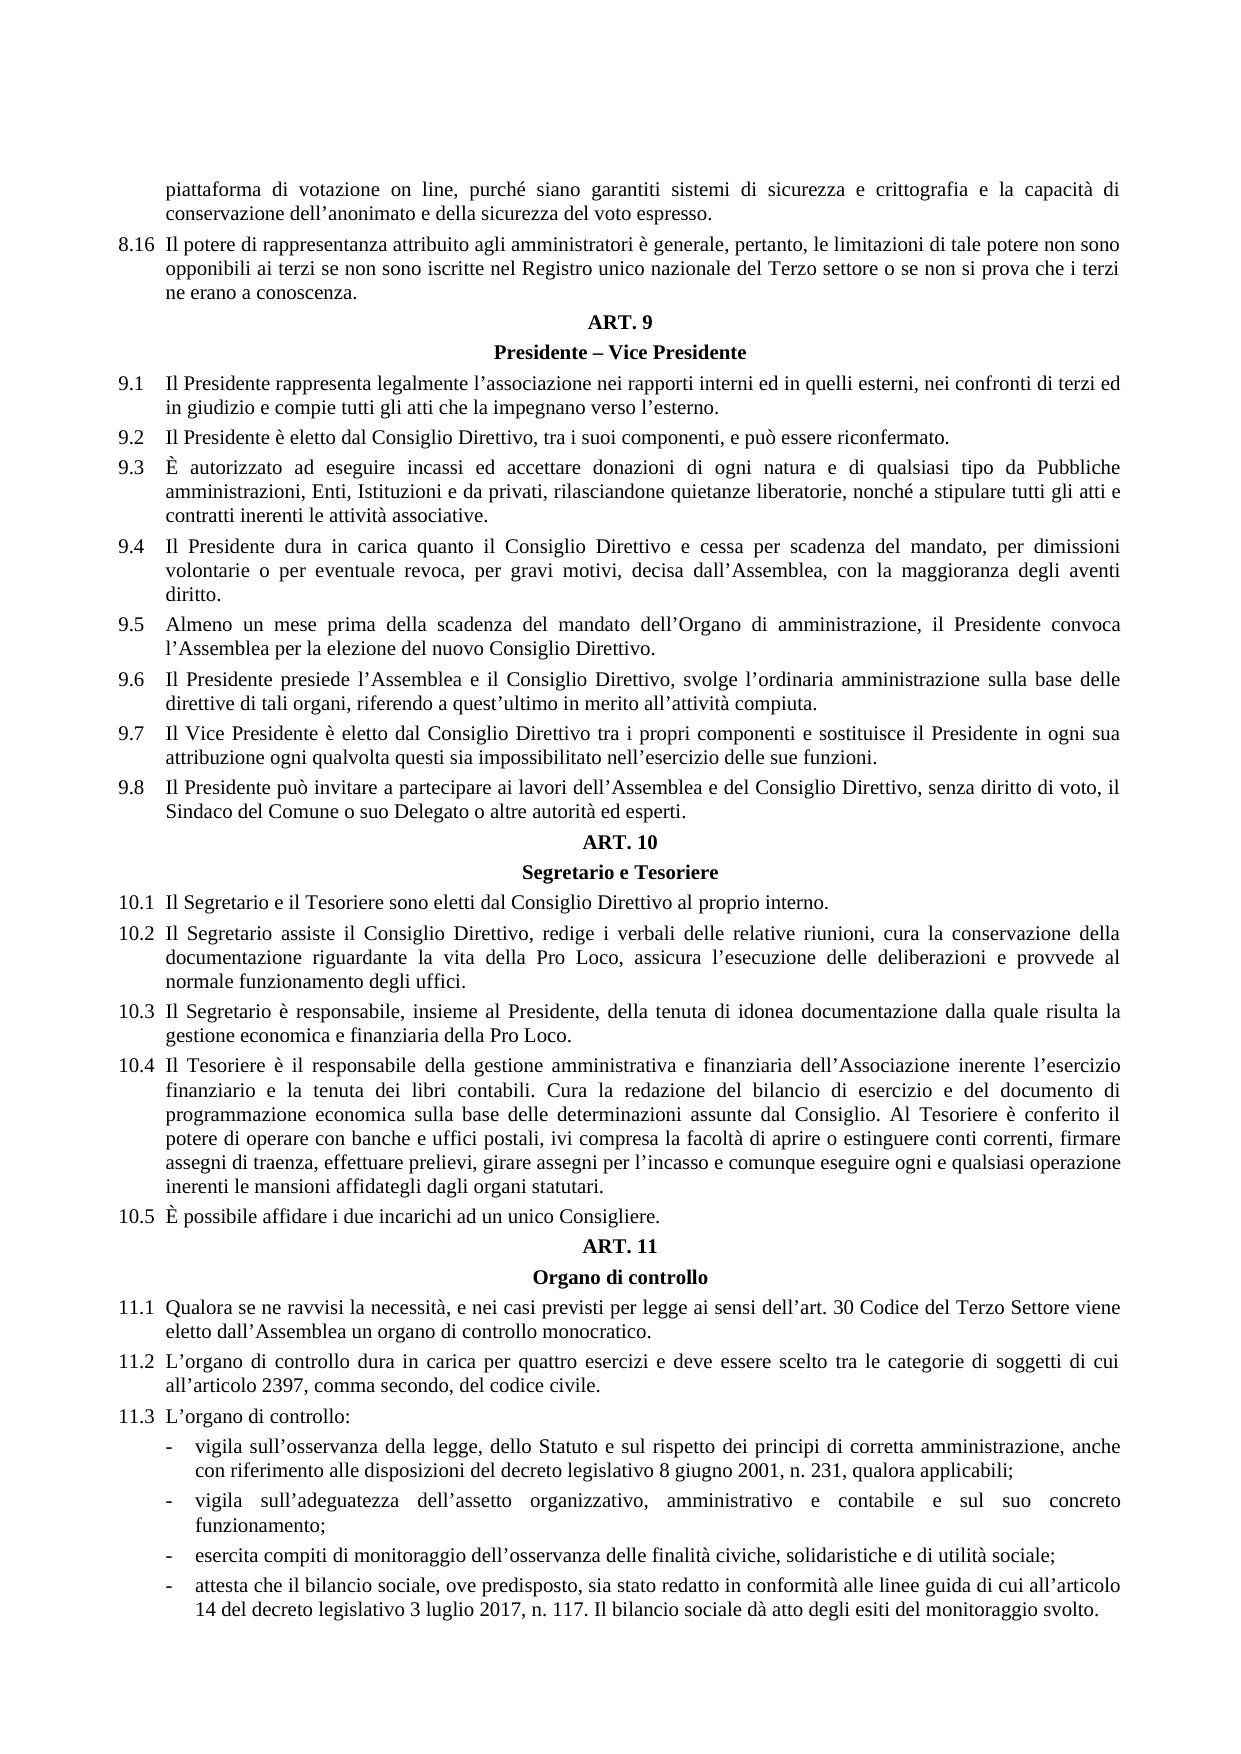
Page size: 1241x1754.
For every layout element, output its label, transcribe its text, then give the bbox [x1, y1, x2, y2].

text 10.2 Il Segretario assiste il Consiglio Direttivo, redige i verbali delle relative riunioni, cura la conservazione della documentazione riguardante la vita della Pro Loco, assicura l’esecuzione delle deliberazioni e provvede al normale funzionamento degli uffici. [118, 921, 1122, 993]
text ART. 9 [118, 310, 1122, 334]
text 8.16 Il potere di rappresentanza attribuito agli amministratori è generale, pertanto, le limitazioni di tale potere non sono opponibili ai terzi se non sono iscritte nel Registro unico nazionale del Terzo settore o se non si prova che i terzi ne erano a conoscenza. [118, 232, 1122, 304]
text Organo di controllo [118, 1265, 1122, 1289]
text 9.5 Almeno un mese prima della scadenza del mandato dell’Organo di amministrazione, il Presidente convoca l’Assemblea per la elezione del nuovo Consiglio Direttivo. [118, 612, 1122, 660]
text 11.3 L’organo di controllo: [118, 1404, 1122, 1428]
text 9.7 Il Vice Presidente è eletto dal Consiglio Direttivo tra i propri componenti e sostituisce il Presidente in ogni sua attribuzione ogni qualvolta questi sia impossibilitato nell’esercizio delle sue funzioni. [118, 721, 1122, 769]
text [118, 177, 1122, 225]
text 9.2 Il Presidente è eletto dal Consiglio Direttivo, tra i suoi componenti, e può essere riconfermato. [118, 425, 1122, 449]
text 9.8 Il Presidente può invitare a partecipare ai lavori dell’Assemblea e del Consiglio Direttivo, senza diritto di voto, il Sindaco del Comune o suo Delegato o altre autorità ed esperti. [118, 775, 1122, 823]
text - vigila sull’osservanza della legge, dello Statuto e sul rispetto dei principi di corretta amministrazione, anche con riferimento alle disposizioni del decreto legislativo 8 giugno 2001, n. 231, qualora applicabili; [165, 1434, 1122, 1482]
text 11.2 L’organo di controllo dura in carica per quattro esercizi e deve essere scelto tra le categorie di soggetti di cui all’articolo 2397, comma secondo, del codice civile. [118, 1349, 1122, 1397]
text 10.1 Il Segretario e il Tesoriere sono eletti dal Consiglio Direttivo al proprio interno. [118, 890, 1122, 914]
text - vigila sull’adeguatezza dell’assetto organizzativo, amministrativo e contabile e sul suo concreto funzionamento; [165, 1488, 1122, 1537]
text - esercita compiti di monitoraggio dell’osservanza delle finalità civiche, solidaristiche e di utilità sociale; [165, 1543, 1122, 1567]
text 9.1 Il Presidente rappresenta legalmente l’associazione nei rapporti interni ed in quelli esterni, nei confronti di terzi ed in giudizio e compie tutti gli atti che la impegnano verso l’esterno. [118, 371, 1122, 419]
text 9.6 Il Presidente presiede l’Assemblea e il Consiglio Direttivo, svolge l’ordinaria amministrazione sulla base delle direttive di tali organi, riferendo a quest’ultimo in merito all’attività compiuta. [118, 667, 1122, 715]
text 10.5 È possibile affidare i due incarichi ad un unico Consigliere. [118, 1204, 1122, 1228]
text 9.4 Il Presidente dura in carica quanto il Consiglio Direttivo e cessa per scadenza del mandato, per dimissioni volontarie o per eventuale revoca, per gravi motivi, decisa dall’Assemblea, con la maggioranza degli aventi diritto. [118, 534, 1122, 606]
text Segretario e Tesoriere [118, 860, 1122, 884]
text 11.1 Qualora se ne ravvisi la necessità, e nei casi previsti per legge ai sensi dell’art. 30 Codice del Terzo Settore viene eletto dall’Assemblea un organo di controllo monocratico. [118, 1295, 1122, 1343]
text ART. 11 [118, 1234, 1122, 1258]
text ART. 10 [118, 830, 1122, 854]
text 10.4 Il Tesoriere è il responsabile della gestione amministrativa e finanziaria dell’Associazione inerente l’esercizio finanziario e la tenuta dei libri contabili. Cura la redazione del bilancio di esercizio e del documento di programmazione economica sulla base delle determinazioni assunte dal Consiglio. Al Tesoriere è conferito il potere di operare con banche e uffici postali, ivi compresa la facoltà di aprire o estinguere conti correnti, firmare assegni di traenza, effettuare prelievi, girare assegni per l’incasso e comunque eseguire ogni e qualsiasi operazione inerenti le mansioni affidategli dagli organi statutari. [118, 1053, 1122, 1198]
text - attesta che il bilancio sociale, ove predisposto, sia stato redatto in conformità alle linee guida di cui all’articolo 14 del decreto legislativo 3 luglio 2017, n. 117. Il bilancio sociale dà atto degli esiti del monitoraggio svolto. [165, 1573, 1122, 1621]
text Presidente – Vice Presidente [118, 340, 1122, 364]
text 10.3 Il Segretario è responsabile, insieme al Presidente, della tenuta di idonea documentazione dalla quale risulta la gestione economica e finanziaria della Pro Loco. [118, 999, 1122, 1047]
text 9.3 È autorizzato ad eseguire incassi ed accettare donazioni di ogni natura e di qualsiasi tipo da Pubbliche amministrazioni, Enti, Istituzioni e da privati, rilasciandone quietanze liberatorie, nonché a stipulare tutti gli atti e contratti inerenti le attività associative. [118, 455, 1122, 527]
